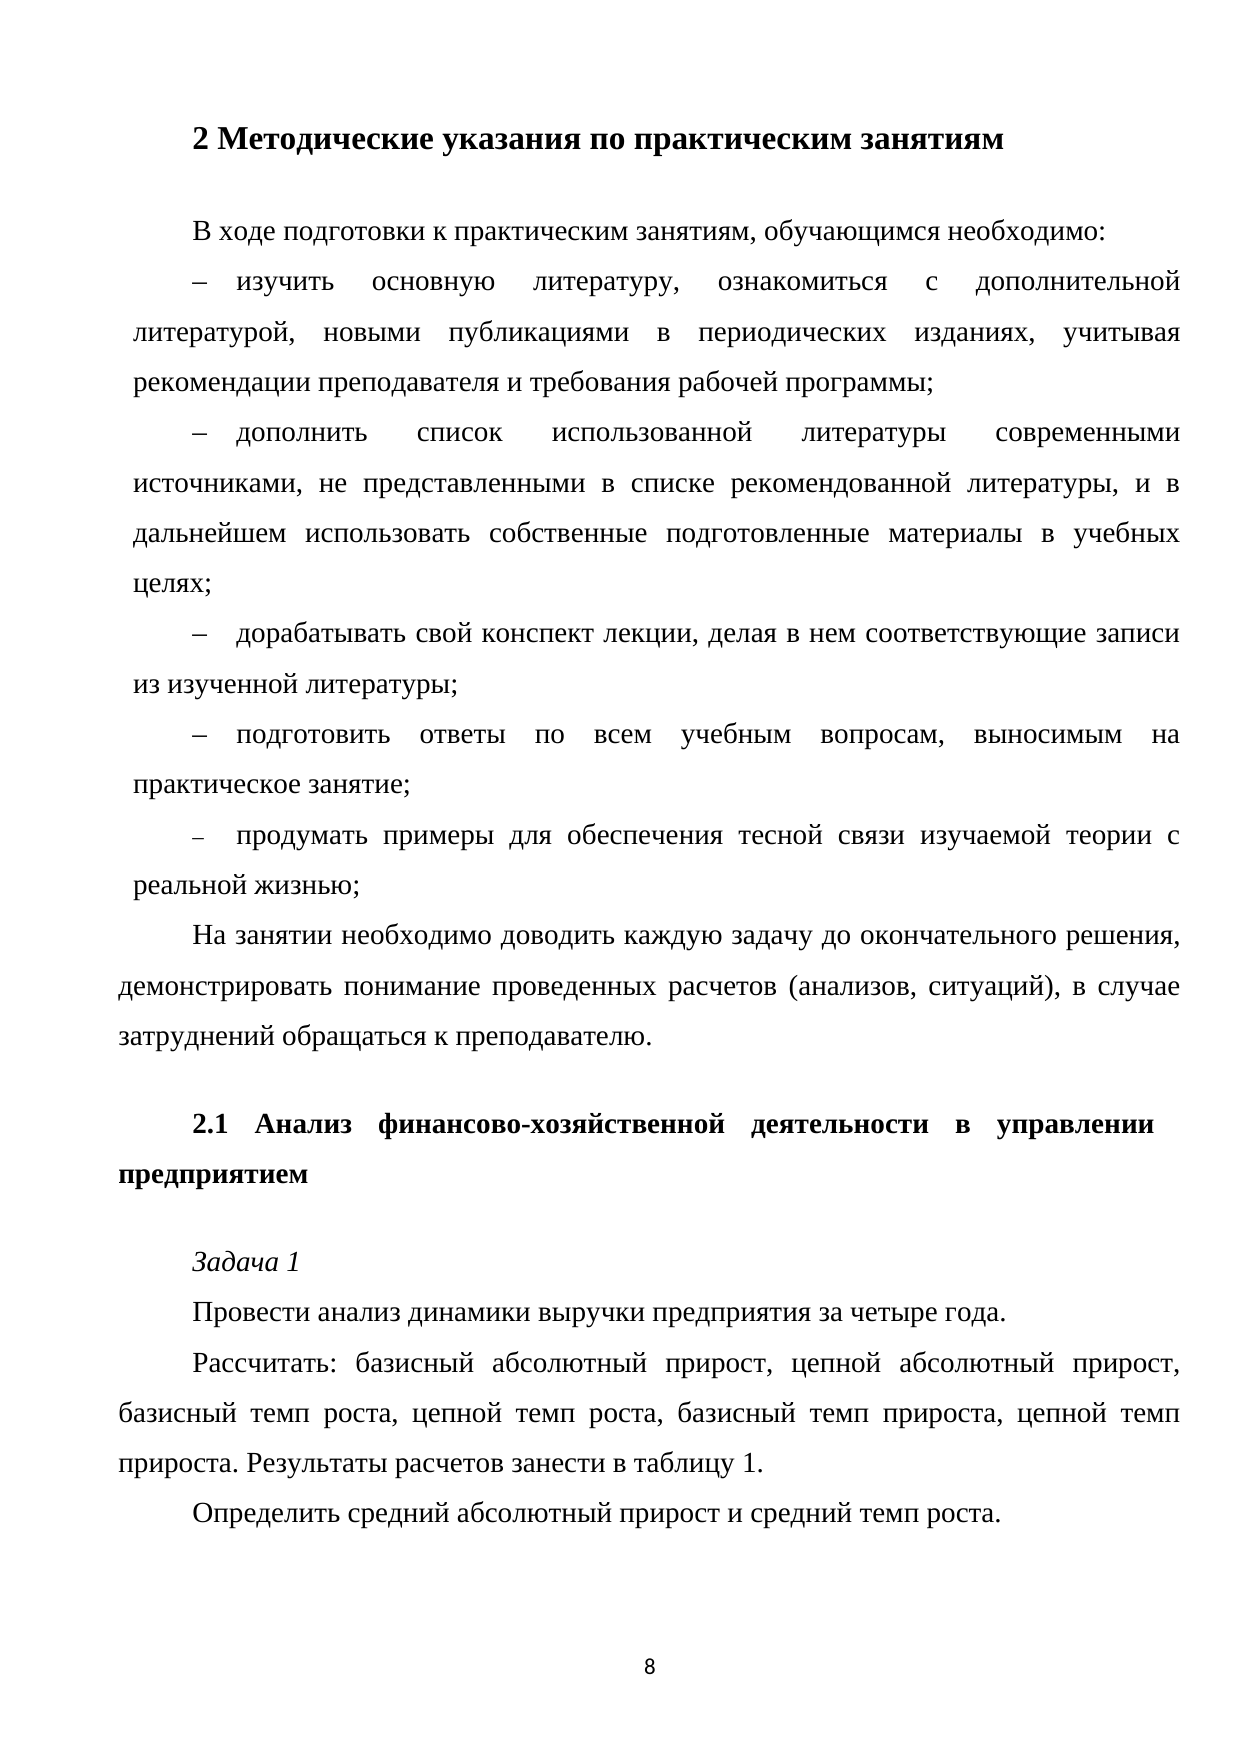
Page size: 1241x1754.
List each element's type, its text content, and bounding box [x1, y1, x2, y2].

list подготовить ответы по всем учебным вопросам, выносимым на практическое занятие; [133, 716, 1181, 800]
text Провести анализ динамики выручки предприятия за четыре года. [118, 1294, 1181, 1328]
text Задача 1 [118, 1244, 1181, 1278]
subtitle 2.1 Анализ финансово-хозяйственной деятельности в управлении предприятием [118, 1106, 1181, 1190]
text В ходе подготовки к практическим занятиям, обучающимся необходимо: [118, 213, 1181, 247]
subtitle 2 Методические указания по практическим занятиям [118, 118, 1181, 156]
list На занятии необходимо доводить каждую задачу до окончательного решения, демонстрировать понимание проведенных расчетов (анализов, ситуаций), в случае затруднений обращаться к преподавателю. [118, 917, 1181, 1052]
text Определить средний абсолютный прирост и средний темп роста. [118, 1496, 1181, 1529]
list дорабатывать свой конспект лекции, делая в нем соответствующие записи из изученной литературы; [133, 616, 1181, 699]
list дополнить список использованной литературы современными источниками, не представленными в списке рекомендованной литературы, и в дальнейшем использовать собственные подготовленные материалы в учебных целях; [133, 414, 1181, 599]
list изучить основную литературу, ознакомиться с дополнительной литературой, новыми публикациями в периодических изданиях, учитывая рекомендации преподавателя и требования рабочей программы; [133, 263, 1181, 398]
text Рассчитать: базисный абсолютный прирост, цепной абсолютный прирост, базисный темп роста, цепной темп роста, базисный темп прироста, цепной темп прироста. Результаты расчетов занести в таблицу 1. [118, 1345, 1181, 1479]
list продумать примеры для обеспечения тесной связи изучаемой теории с реальной жизнью; [133, 817, 1181, 901]
